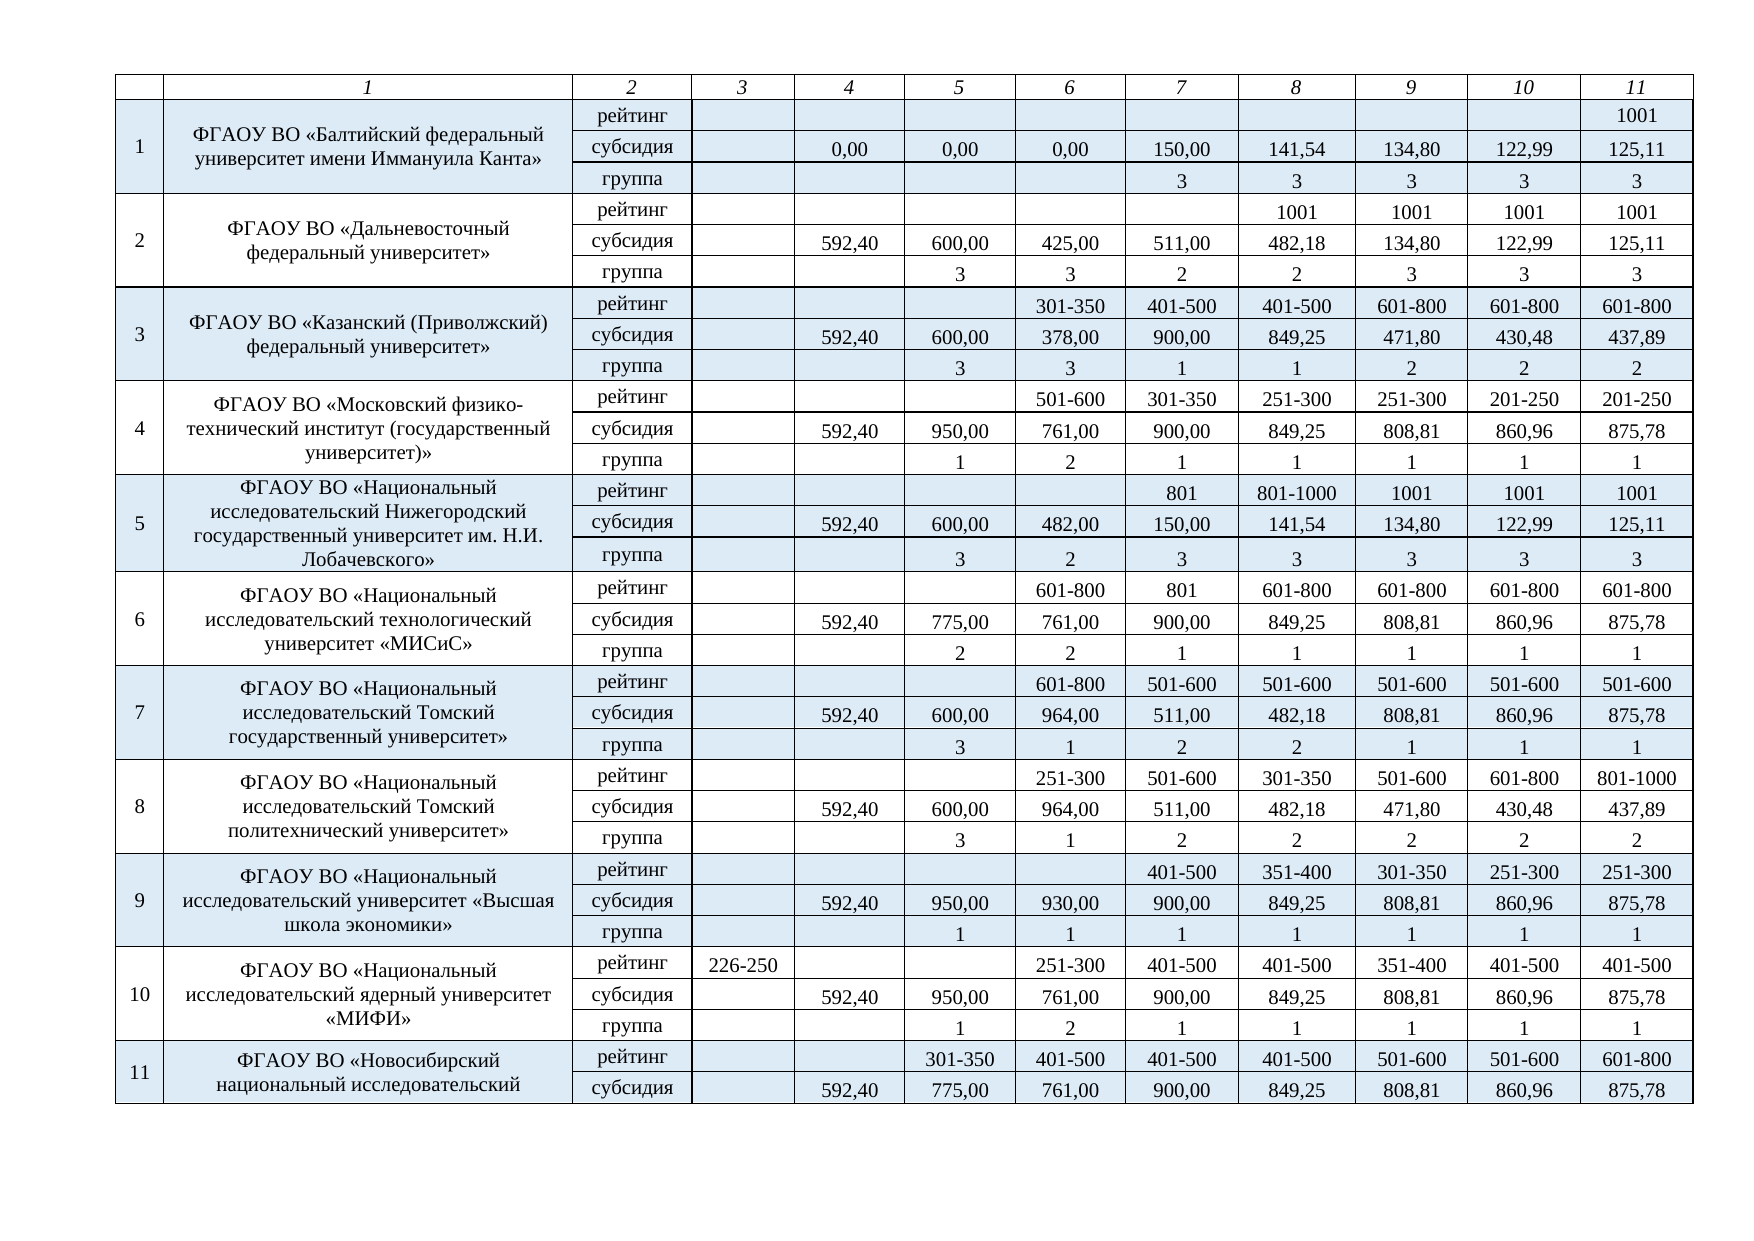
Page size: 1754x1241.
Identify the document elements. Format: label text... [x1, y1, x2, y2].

table_cell 801-1000 [1581, 760, 1692, 790]
table_cell 9 [116, 854, 163, 946]
table_cell 7 [1126, 75, 1238, 99]
table_cell 482,18 [1239, 791, 1355, 821]
table_cell [905, 100, 1015, 130]
table_cell группа [573, 350, 691, 380]
table_cell субсидия [573, 697, 691, 727]
table_cell [795, 947, 904, 977]
table_cell [693, 163, 794, 193]
table_cell [795, 444, 904, 474]
table_cell ФГАОУ ВО «Казанский (Приволжский) федеральный университет» [164, 288, 572, 380]
table_cell 501-600 [1126, 760, 1238, 790]
table_cell 511,00 [1126, 791, 1238, 821]
table_cell 875,78 [1581, 885, 1692, 915]
table_cell 601-800 [1356, 572, 1467, 602]
table_cell [1016, 163, 1125, 193]
table_cell 471,80 [1356, 791, 1467, 821]
table_cell 1 [1126, 444, 1238, 474]
table_cell рейтинг [573, 1041, 691, 1071]
table_cell 601-800 [1468, 288, 1580, 318]
table_cell 501-600 [1468, 666, 1580, 696]
table_cell 601-800 [1016, 666, 1125, 696]
table_cell 0,00 [1016, 131, 1125, 161]
table_cell 600,00 [905, 791, 1015, 821]
table_cell 3 [1126, 163, 1238, 193]
table_cell 1 [1126, 1010, 1238, 1040]
table_cell 592,40 [795, 697, 904, 727]
table_cell 1 [1468, 916, 1580, 946]
table_cell 1 [1239, 350, 1355, 380]
table_cell 3 [905, 538, 1015, 571]
table_cell группа [573, 822, 691, 852]
table_cell 592,40 [795, 225, 904, 255]
table_cell ФГАОУ ВО «Дальневосточный федеральный университет» [164, 194, 572, 286]
table_cell 401-500 [1016, 1041, 1125, 1071]
table_cell [693, 854, 794, 884]
table_cell 860,96 [1468, 413, 1580, 443]
table_cell ФГАОУ ВО «Национальный исследовательский Томский государственный университет» [164, 666, 572, 759]
table_cell 1 [1468, 729, 1580, 759]
table_cell 808,81 [1356, 697, 1467, 727]
table_cell 4 [116, 381, 163, 474]
table_cell 601-800 [1239, 572, 1355, 602]
table_cell 1 [164, 75, 572, 99]
table_cell 3 [1016, 256, 1125, 286]
table_cell 437,89 [1581, 791, 1692, 821]
table_cell [905, 381, 1015, 411]
table_cell [795, 635, 904, 665]
table_cell [905, 572, 1015, 602]
table_cell группа [573, 729, 691, 759]
table_cell [1356, 100, 1467, 130]
table_cell группа [573, 1010, 691, 1040]
table_cell 1 [1356, 916, 1467, 946]
table_cell 501-600 [1239, 666, 1355, 696]
table_cell [1016, 475, 1125, 505]
table_cell [693, 885, 794, 915]
table_cell группа [573, 916, 691, 946]
table_cell 801 [1126, 572, 1238, 602]
table_cell 775,00 [905, 1072, 1015, 1102]
table_cell 3 [1239, 163, 1355, 193]
table_cell [693, 916, 794, 946]
table_cell 1 [1356, 729, 1467, 759]
table_cell [905, 666, 1015, 696]
table_cell 860,96 [1468, 1072, 1580, 1102]
table_cell 251-300 [1356, 381, 1467, 411]
table_cell [795, 256, 904, 286]
table_cell 761,00 [1016, 979, 1125, 1009]
table_cell [795, 194, 904, 224]
table_cell 3 [1581, 538, 1692, 571]
table_cell 860,96 [1468, 604, 1580, 634]
table_cell [693, 319, 794, 349]
table_cell 430,48 [1468, 319, 1580, 349]
table_cell 401-500 [1126, 854, 1238, 884]
table_cell [795, 100, 904, 130]
table_cell [693, 1010, 794, 1040]
table_cell 849,25 [1239, 413, 1355, 443]
table_cell 808,81 [1356, 979, 1467, 1009]
table_cell [693, 381, 794, 411]
table_cell рейтинг [573, 288, 691, 318]
table_cell [795, 381, 904, 411]
table_cell 122,99 [1468, 131, 1580, 161]
table_cell 601-800 [1016, 572, 1125, 602]
table_cell [693, 100, 794, 130]
table_cell 401-500 [1126, 288, 1238, 318]
table_cell [795, 854, 904, 884]
table_cell [795, 572, 904, 602]
table_cell 482,18 [1239, 225, 1355, 255]
table_cell ФГАОУ ВО «Новосибирский национальный исследовательский государственный университет» [164, 1041, 572, 1102]
table_cell 511,00 [1126, 225, 1238, 255]
table_cell 1 [1239, 1010, 1355, 1040]
table_cell рейтинг [573, 947, 691, 977]
table_cell группа [573, 444, 691, 474]
table_cell 501-600 [1581, 666, 1692, 696]
table_cell 3 [1126, 538, 1238, 571]
table_cell рейтинг [573, 381, 691, 411]
table_cell 875,78 [1581, 697, 1692, 727]
table_cell 875,78 [1581, 604, 1692, 634]
table_cell 1 [905, 444, 1015, 474]
table_cell 2 [1468, 350, 1580, 380]
table_cell субсидия [573, 1072, 691, 1102]
table_cell [795, 163, 904, 193]
table_cell 134,80 [1356, 506, 1467, 536]
table_cell 900,00 [1126, 604, 1238, 634]
table_cell 501-600 [1468, 1041, 1580, 1071]
table_cell 601-800 [1581, 1041, 1692, 1071]
table_cell 1 [1016, 729, 1125, 759]
table_cell рейтинг [573, 475, 691, 505]
table_cell [1016, 100, 1125, 130]
table_cell 1001 [1581, 475, 1692, 505]
table_cell 226-250 [693, 947, 794, 977]
table_cell 860,96 [1468, 697, 1580, 727]
table_cell 3 [905, 822, 1015, 852]
table_cell 601-800 [1468, 572, 1580, 602]
table_cell 3 [1356, 163, 1467, 193]
table_cell 511,00 [1126, 697, 1238, 727]
table_cell [795, 729, 904, 759]
table_cell 11 [1581, 75, 1693, 99]
table_cell ФГАОУ ВО «Национальный исследовательский ядерный университет «МИФИ» [164, 947, 572, 1040]
table_cell 860,96 [1468, 885, 1580, 915]
table_cell [1016, 194, 1125, 224]
table_cell 1001 [1581, 100, 1692, 130]
table_cell 900,00 [1126, 319, 1238, 349]
table_cell 1001 [1356, 194, 1467, 224]
table_cell ФГАОУ ВО «Национальный исследовательский Нижегородский государственный университет им. Н.И. Лобачевского» [164, 475, 572, 571]
table_cell 401-500 [1126, 1041, 1238, 1071]
table_cell 8 [116, 760, 163, 852]
table_cell 150,00 [1126, 506, 1238, 536]
table_cell [905, 288, 1015, 318]
table_cell 1 [1016, 822, 1125, 852]
table_cell 2 [1016, 444, 1125, 474]
table_cell 900,00 [1126, 885, 1238, 915]
table_cell 3 [1468, 256, 1580, 286]
table_cell [905, 163, 1015, 193]
table_cell [693, 697, 794, 727]
table_cell 6 [1016, 75, 1125, 99]
table_cell 134,80 [1356, 225, 1467, 255]
table_cell [795, 538, 904, 571]
table_cell [693, 1041, 794, 1071]
table_cell группа [573, 538, 691, 571]
table_cell 482,18 [1239, 697, 1355, 727]
table_cell 7 [116, 666, 163, 759]
table_cell 900,00 [1126, 979, 1238, 1009]
table_cell 2 [1239, 729, 1355, 759]
table_cell 2 [573, 75, 691, 99]
table_cell 875,78 [1581, 979, 1692, 1009]
table_cell 301-350 [1016, 288, 1125, 318]
table_cell 134,80 [1356, 131, 1467, 161]
table_cell [905, 194, 1015, 224]
table_cell 1 [1356, 444, 1467, 474]
table_cell 10 [1468, 75, 1580, 99]
table_cell ФГАОУ ВО «Балтийский федеральный университет имени Иммануила Канта» [164, 100, 572, 193]
table_cell 2 [1016, 538, 1125, 571]
table_cell 251-300 [1016, 947, 1125, 977]
table_cell 592,40 [795, 604, 904, 634]
table_cell [693, 1072, 794, 1102]
table_cell 1 [1581, 1010, 1692, 1040]
table_cell [693, 979, 794, 1009]
table_cell 0,00 [905, 131, 1015, 161]
table_cell группа [573, 256, 691, 286]
table_cell 1 [1581, 444, 1692, 474]
table_cell 2 [1468, 822, 1580, 852]
table_cell 3 [905, 729, 1015, 759]
table_cell 1 [1126, 350, 1238, 380]
table_cell рейтинг [573, 572, 691, 602]
table_cell 351-400 [1356, 947, 1467, 977]
table_cell [795, 1010, 904, 1040]
table_cell [693, 444, 794, 474]
table_cell 401-500 [1239, 947, 1355, 977]
table_cell 5 [116, 475, 163, 571]
table_cell 592,40 [795, 979, 904, 1009]
table_cell 849,25 [1239, 319, 1355, 349]
table_cell 592,40 [795, 1072, 904, 1102]
table_cell 3 [116, 288, 163, 380]
table_cell [795, 1041, 904, 1071]
table_cell [693, 604, 794, 634]
table_cell [905, 947, 1015, 977]
table_cell 2 [1356, 822, 1467, 852]
table_cell 601-800 [1468, 760, 1580, 790]
table_cell [693, 572, 794, 602]
table_cell [693, 729, 794, 759]
table_cell 0,00 [795, 131, 904, 161]
table_cell субсидия [573, 413, 691, 443]
table_cell рейтинг [573, 100, 691, 130]
table_cell 9 [1356, 75, 1467, 99]
table_cell 10 [116, 947, 163, 1040]
table_cell 2 [1581, 822, 1692, 852]
table_cell 201-250 [1581, 381, 1692, 411]
table_cell 251-300 [1468, 854, 1580, 884]
table_cell 860,96 [1468, 979, 1580, 1009]
table_cell 3 [1581, 256, 1692, 286]
table_cell 141,54 [1239, 506, 1355, 536]
table_cell [795, 760, 904, 790]
table_cell 1 [1581, 729, 1692, 759]
table_cell 1 [1356, 635, 1467, 665]
table_cell субсидия [573, 885, 691, 915]
table_cell 3 [1468, 538, 1580, 571]
table_cell 430,48 [1468, 791, 1580, 821]
table_cell 351-400 [1239, 854, 1355, 884]
table_cell 401-500 [1239, 288, 1355, 318]
table_cell 1 [1581, 635, 1692, 665]
table_cell 1 [1239, 916, 1355, 946]
table_cell 501-600 [1356, 666, 1467, 696]
table_cell [693, 822, 794, 852]
table_cell 950,00 [905, 413, 1015, 443]
table_cell 1 [1126, 916, 1238, 946]
table_cell 251-300 [1581, 854, 1692, 884]
table_cell [693, 288, 794, 318]
table_cell [1126, 194, 1238, 224]
table_cell 11 [116, 1041, 163, 1102]
table_cell 808,81 [1356, 413, 1467, 443]
table_cell 2 [905, 635, 1015, 665]
table_cell ФГАОУ ВО «Национальный исследовательский Томский политехнический университет» [164, 760, 572, 852]
table_cell 5 [905, 75, 1015, 99]
table_cell [795, 475, 904, 505]
table_cell 125,11 [1581, 506, 1692, 536]
table_cell [693, 194, 794, 224]
table_cell 1 [1126, 635, 1238, 665]
table_cell 501-600 [1016, 381, 1125, 411]
table_cell 849,25 [1239, 979, 1355, 1009]
table_cell 808,81 [1356, 885, 1467, 915]
table_cell 1 [905, 916, 1015, 946]
table_cell 2 [1126, 256, 1238, 286]
table_cell 875,78 [1581, 1072, 1692, 1102]
table_cell [693, 760, 794, 790]
table_cell 1 [1581, 916, 1692, 946]
table_cell ФГАОУ ВО «Московский физико-технический институт (государственный университет)» [164, 381, 572, 474]
table_cell 1001 [1468, 475, 1580, 505]
table_cell [693, 538, 794, 571]
table_cell 849,25 [1239, 604, 1355, 634]
table_cell 2 [1239, 256, 1355, 286]
table_cell рейтинг [573, 666, 691, 696]
table_cell 401-500 [1581, 947, 1692, 977]
table_cell рейтинг [573, 854, 691, 884]
table_cell субсидия [573, 131, 691, 161]
table_cell 808,81 [1356, 1072, 1467, 1102]
table_cell 1 [116, 100, 163, 193]
table_cell 808,81 [1356, 604, 1467, 634]
table_cell 1 [1239, 635, 1355, 665]
table_cell 125,11 [1581, 225, 1692, 255]
table_cell 1 [905, 1010, 1015, 1040]
table_cell 301-350 [1356, 854, 1467, 884]
table_cell 437,89 [1581, 319, 1692, 349]
table_cell 600,00 [905, 506, 1015, 536]
table_cell 425,00 [1016, 225, 1125, 255]
table_cell 2 [1016, 635, 1125, 665]
table_cell 592,40 [795, 885, 904, 915]
table_cell 849,25 [1239, 1072, 1355, 1102]
table_cell 950,00 [905, 885, 1015, 915]
table_cell 600,00 [905, 319, 1015, 349]
table_cell субсидия [573, 506, 691, 536]
table_cell [693, 475, 794, 505]
table_cell 378,00 [1016, 319, 1125, 349]
table_cell 1001 [1581, 194, 1692, 224]
table_cell [1468, 100, 1580, 130]
table_cell 950,00 [905, 979, 1015, 1009]
table_cell 6 [116, 572, 163, 665]
table_cell 8 [1239, 75, 1355, 99]
table_cell 4 [795, 75, 904, 99]
table_cell 592,40 [795, 319, 904, 349]
table_cell 2 [1126, 729, 1238, 759]
table_cell [905, 760, 1015, 790]
table_cell 3 [1356, 256, 1467, 286]
table_cell 125,11 [1581, 131, 1692, 161]
table_cell группа [573, 635, 691, 665]
table_cell [795, 822, 904, 852]
table_cell [693, 791, 794, 821]
table_cell 601-800 [1356, 288, 1467, 318]
table_cell 761,00 [1016, 413, 1125, 443]
table_cell 1 [1239, 444, 1355, 474]
table_cell 875,78 [1581, 413, 1692, 443]
table_cell субсидия [573, 791, 691, 821]
table_cell 401-500 [1126, 947, 1238, 977]
table_cell 3 [1356, 538, 1467, 571]
table_cell [693, 413, 794, 443]
table_cell рейтинг [573, 194, 691, 224]
table_cell 301-350 [905, 1041, 1015, 1071]
table_cell 3 [905, 256, 1015, 286]
table_cell 2 [1016, 1010, 1125, 1040]
table_cell 964,00 [1016, 791, 1125, 821]
table_cell 801 [1126, 475, 1238, 505]
table_cell [795, 666, 904, 696]
table_cell 501-600 [1126, 666, 1238, 696]
table_cell 3 [1468, 163, 1580, 193]
table_cell 2 [116, 194, 163, 286]
table_cell 849,25 [1239, 885, 1355, 915]
table_cell [693, 635, 794, 665]
table_cell [693, 666, 794, 696]
table_cell 301-350 [1239, 760, 1355, 790]
table_cell 122,99 [1468, 506, 1580, 536]
table_cell 900,00 [1126, 1072, 1238, 1102]
table_cell 3 [905, 350, 1015, 380]
table_cell 3 [1239, 538, 1355, 571]
table_cell 964,00 [1016, 697, 1125, 727]
table_cell [905, 475, 1015, 505]
table_cell 930,00 [1016, 885, 1125, 915]
table_cell 1001 [1356, 475, 1467, 505]
table_cell 2 [1239, 822, 1355, 852]
table_cell 801-1000 [1239, 475, 1355, 505]
table_cell [795, 916, 904, 946]
table_cell 2 [1581, 350, 1692, 380]
table_cell ФГАОУ ВО «Национальный исследовательский технологический университет «МИСиС» [164, 572, 572, 665]
table_cell 601-800 [1581, 288, 1692, 318]
table_cell 251-300 [1016, 760, 1125, 790]
table_cell 1 [1016, 916, 1125, 946]
table_cell 600,00 [905, 697, 1015, 727]
table_cell 401-500 [1468, 947, 1580, 977]
table_cell группа [573, 163, 691, 193]
table_cell субсидия [573, 319, 691, 349]
table_cell [693, 225, 794, 255]
table_cell 1001 [1239, 194, 1355, 224]
table_cell 122,99 [1468, 225, 1580, 255]
table_cell 141,54 [1239, 131, 1355, 161]
table_cell [693, 131, 794, 161]
table_cell 1 [1468, 1010, 1580, 1040]
table_cell 2 [1126, 822, 1238, 852]
table_cell 1 [1356, 1010, 1467, 1040]
table_cell 592,40 [795, 791, 904, 821]
table_cell 3 [692, 75, 794, 99]
table_cell 501-600 [1356, 760, 1467, 790]
table_cell 592,40 [795, 506, 904, 536]
table_cell [1016, 854, 1125, 884]
table_cell 1001 [1468, 194, 1580, 224]
table_cell 482,00 [1016, 506, 1125, 536]
table_cell [1126, 100, 1238, 130]
table_cell ФГАОУ ВО «Национальный исследовательский университет «Высшая школа экономики» [164, 854, 572, 946]
table_cell 1 [1468, 444, 1580, 474]
table_cell 251-300 [1239, 381, 1355, 411]
table_cell 3 [1016, 350, 1125, 380]
table_cell 761,00 [1016, 604, 1125, 634]
table_cell 900,00 [1126, 413, 1238, 443]
table_cell [795, 288, 904, 318]
table_cell субсидия [573, 604, 691, 634]
table_cell 471,80 [1356, 319, 1467, 349]
table_cell [693, 256, 794, 286]
table_cell 1 [1468, 635, 1580, 665]
table_cell 201-250 [1468, 381, 1580, 411]
table_cell 150,00 [1126, 131, 1238, 161]
table_cell [693, 350, 794, 380]
table_cell рейтинг [573, 760, 691, 790]
table_cell 501-600 [1356, 1041, 1467, 1071]
table_cell 761,00 [1016, 1072, 1125, 1102]
table_cell [795, 350, 904, 380]
table_cell [1239, 100, 1355, 130]
table_cell 3 [1581, 163, 1692, 193]
table_cell субсидия [573, 979, 691, 1009]
table_cell 301-350 [1126, 381, 1238, 411]
table_cell 600,00 [905, 225, 1015, 255]
table_cell [905, 854, 1015, 884]
table_cell 601-800 [1581, 572, 1692, 602]
table_cell субсидия [573, 225, 691, 255]
table_cell 2 [1356, 350, 1467, 380]
table_cell 592,40 [795, 413, 904, 443]
table_cell [693, 506, 794, 536]
table_cell 775,00 [905, 604, 1015, 634]
table_cell 401-500 [1239, 1041, 1355, 1071]
